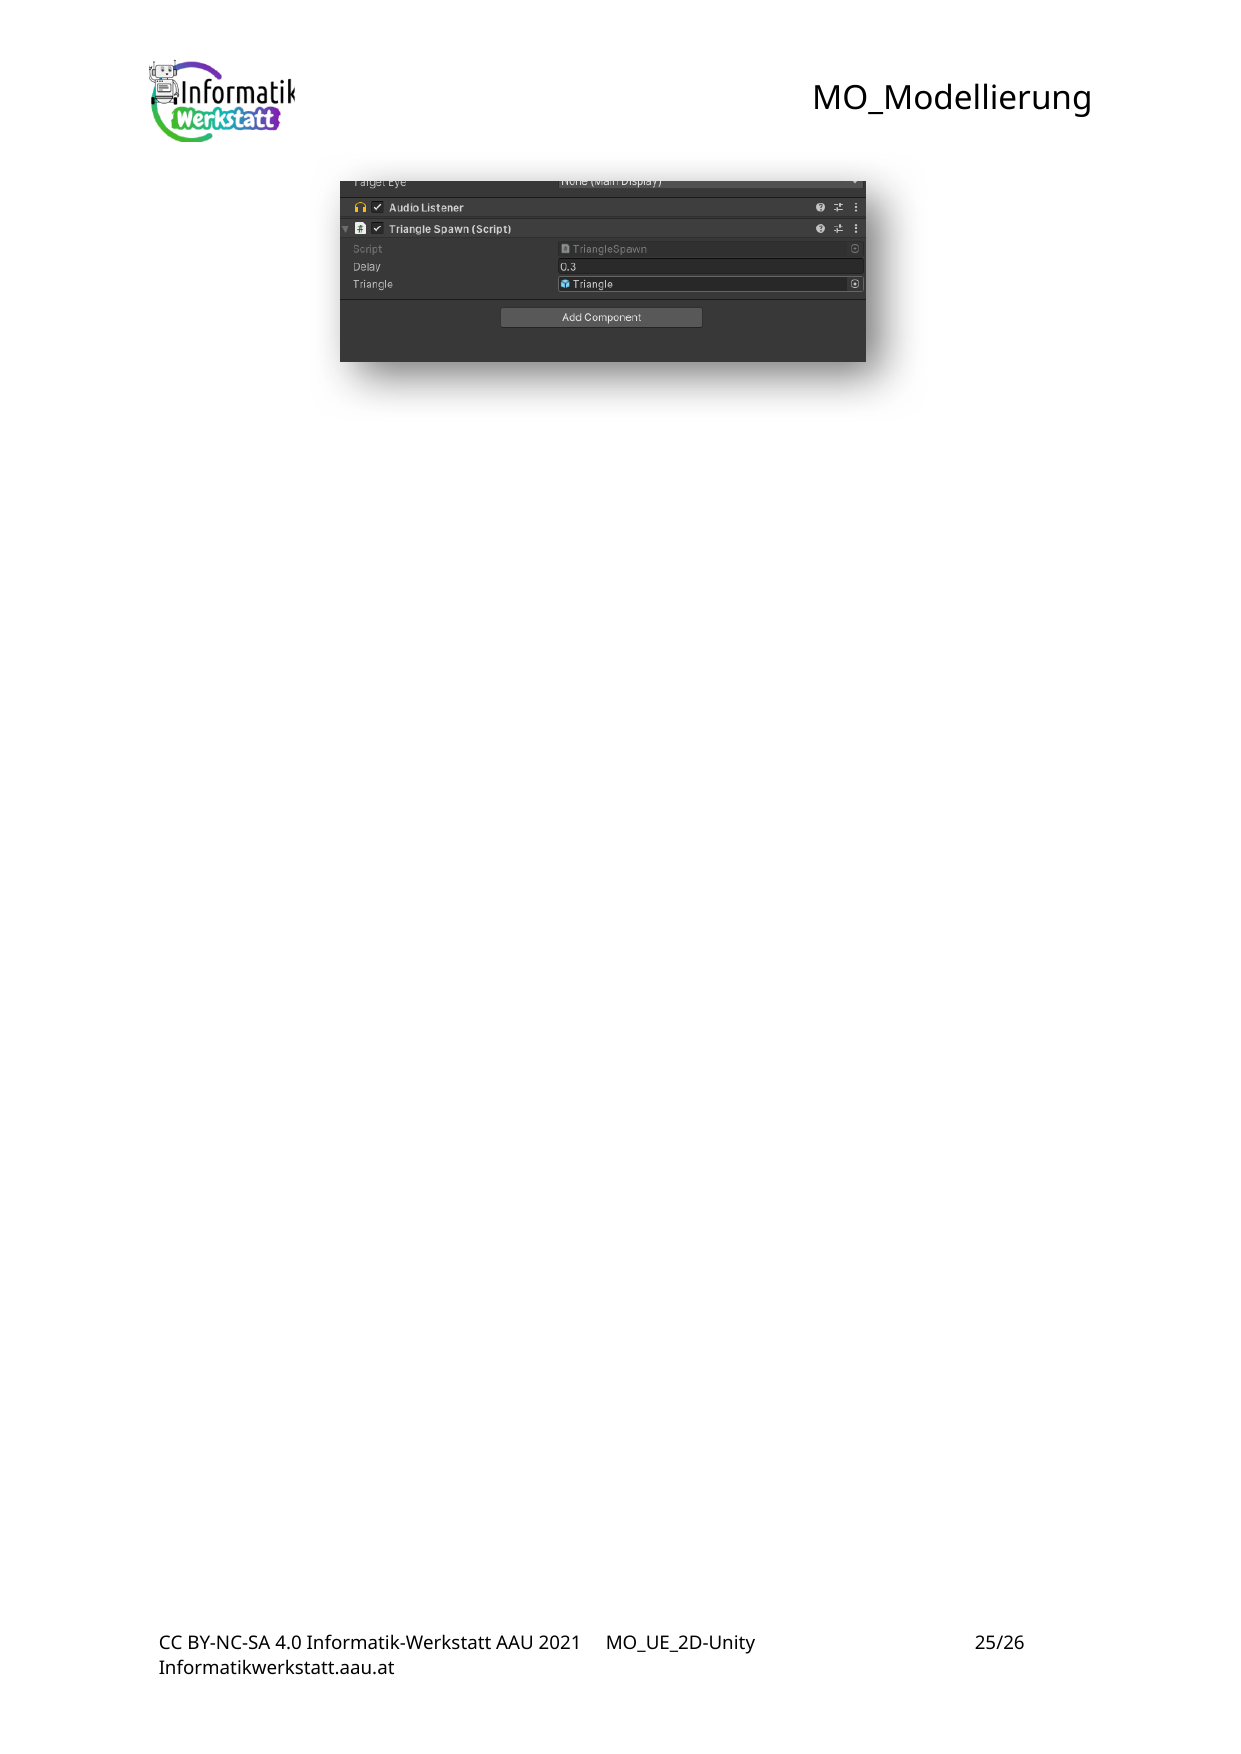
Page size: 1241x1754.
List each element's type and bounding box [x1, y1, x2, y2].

picture [147, 59, 295, 141]
picture [340, 181, 866, 362]
